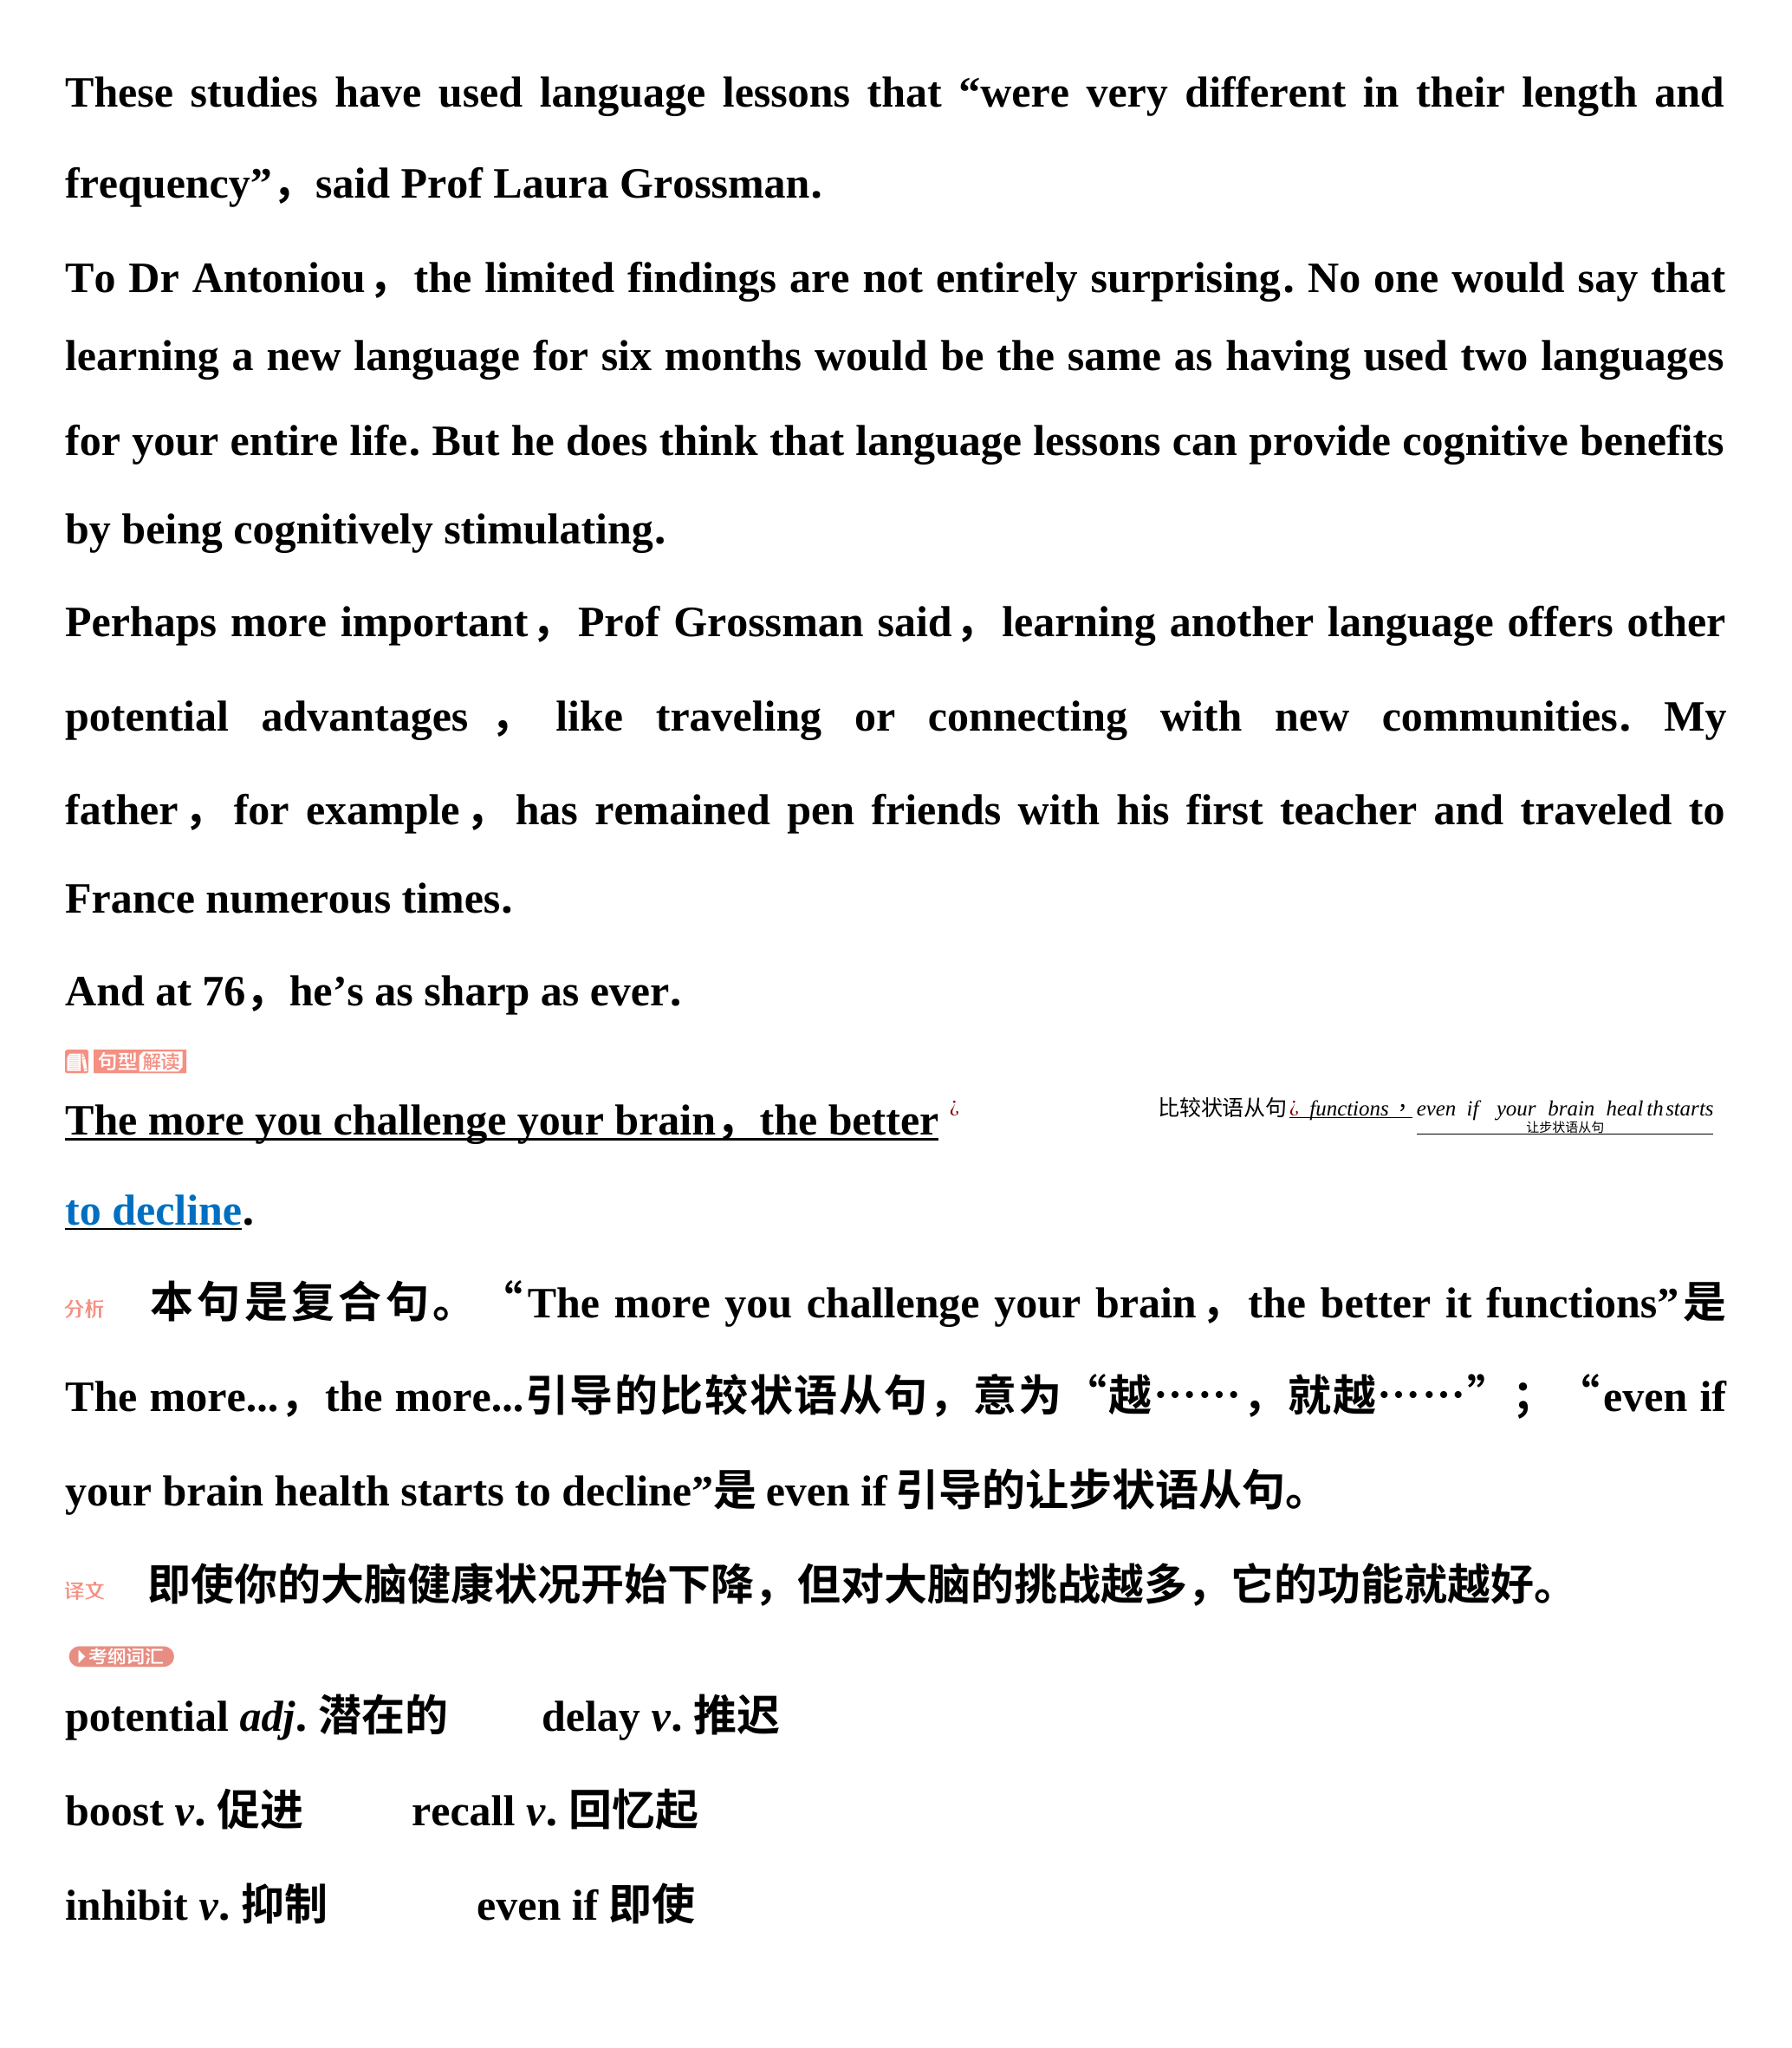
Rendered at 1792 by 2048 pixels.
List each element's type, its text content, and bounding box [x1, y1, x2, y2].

text To Dr Antoniou，the limited findings are not entirely surprising. No one would say that learning a new language for six months would be the same as having used two languages for your entire life. But he does think that language lessons can provide cognitive benefits by being cognitively stimulating. [65, 242, 1726, 556]
text to decline. [65, 1179, 1726, 1238]
text inhibit v. 抑制 even if 即使 [65, 1870, 1726, 1933]
text 即使你的大脑健康状况开始下降，但对大脑的挑战越多，它的功能就越好。 [65, 1550, 1726, 1612]
text boost v. 促进 recall v. 回忆起 [65, 1776, 1726, 1838]
picture [65, 1050, 187, 1074]
picture [65, 1582, 104, 1600]
text potential adj. 潜在的 delay v. 推迟 [65, 1681, 1726, 1744]
picture [65, 1299, 104, 1318]
text The more you challenge your brain，the better [65, 1085, 1726, 1148]
text 本句是复合句。“The more you challenge your brain，the better it functions”是The more...，the more...引导的比较状语从句，意为“越……，就越……”；“even if your brain health starts to decline”是even if引导的让步状语从句。 [65, 1267, 1726, 1518]
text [65, 66, 1726, 211]
picture [65, 1643, 179, 1670]
text And at 76，he’s as sharp as ever. [65, 955, 1726, 1018]
text Perhaps more important，Prof Grossman said，learning another language offers other potential advantages，like traveling or connecting with new communities. My father，for example，has remained pen friends with his first teacher and traveled to France numerous times. [65, 586, 1726, 926]
